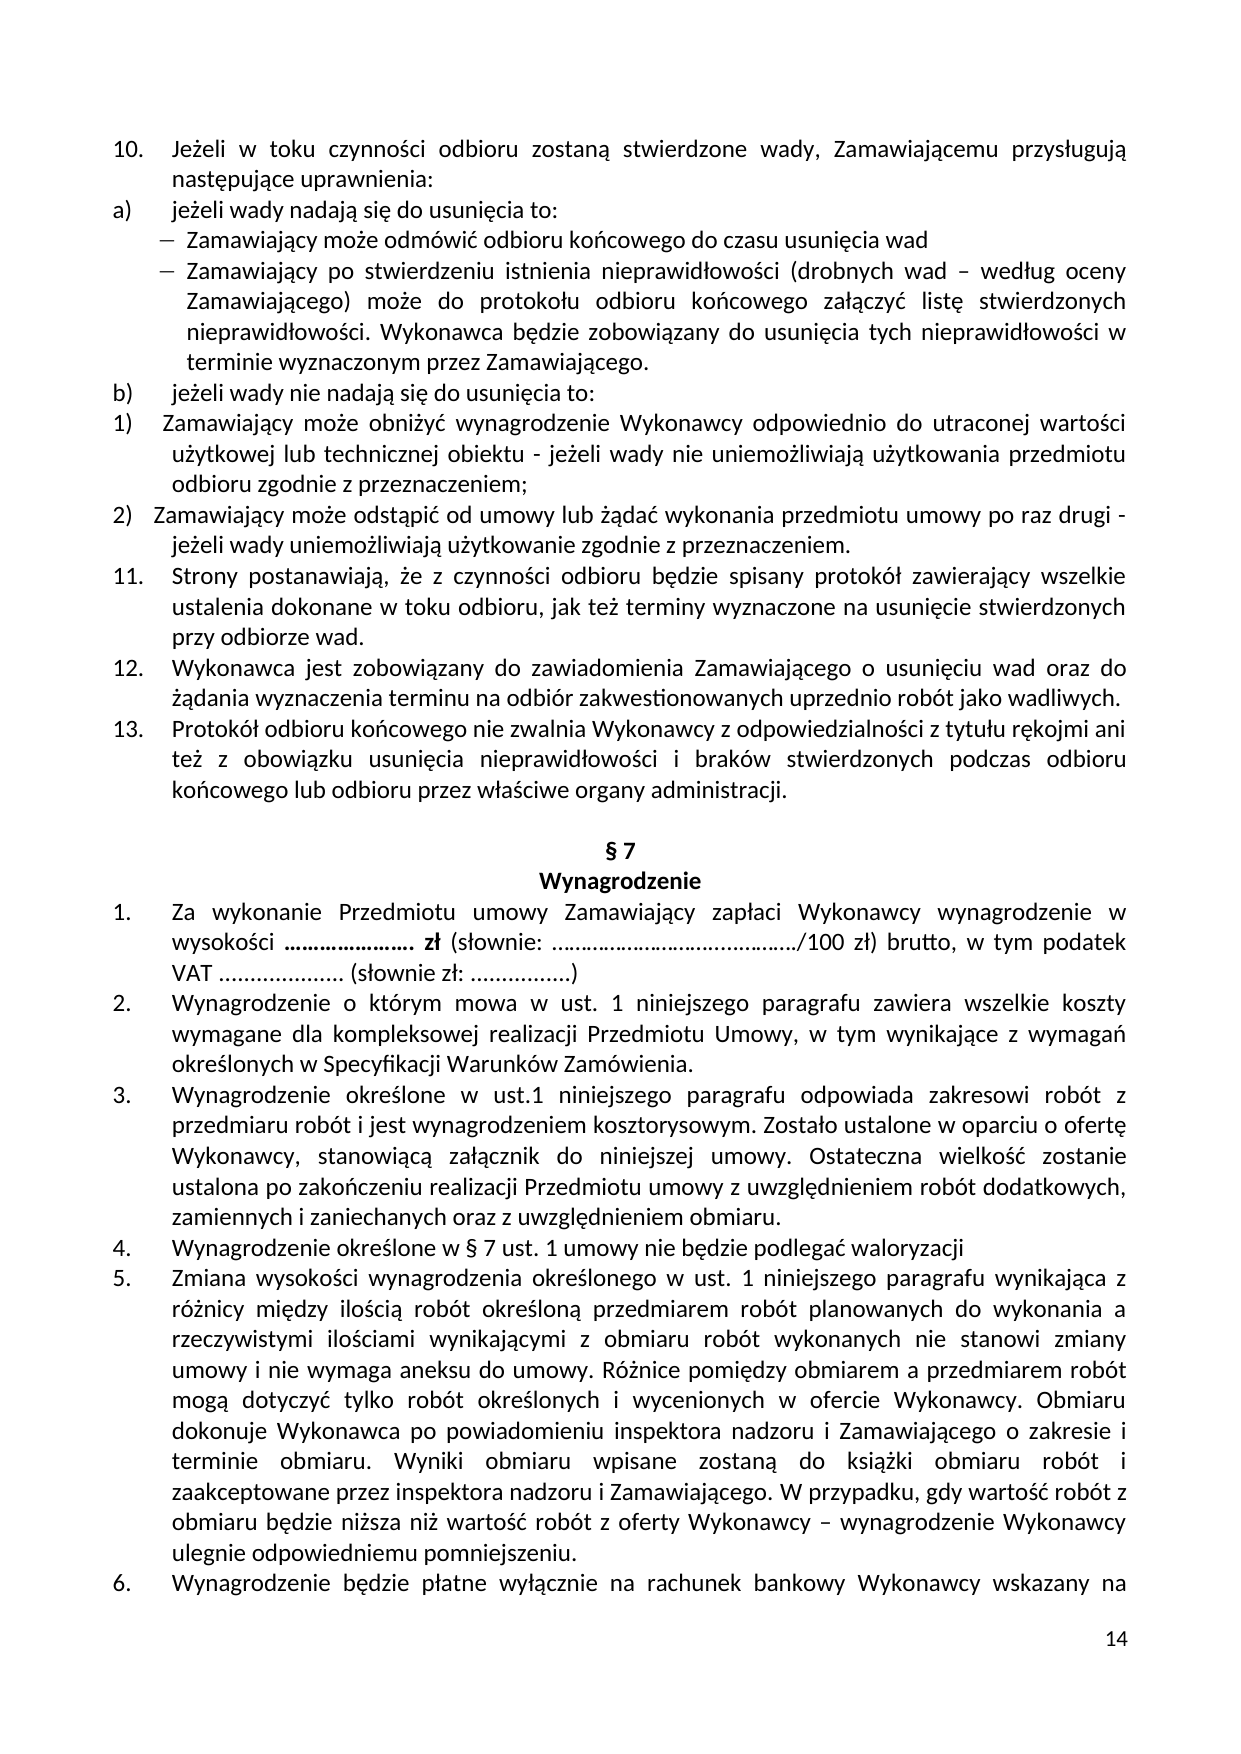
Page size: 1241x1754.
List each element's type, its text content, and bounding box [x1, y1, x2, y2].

list Za wykonanie Przedmiotu umowy Zamawiający zapłaci Wykonawcy wynagrodzenie w wysokości …………………. zł (słownie: ……………………….....………./100 zł) brutto, w tym podatek VAT .................... (słownie zł: ................) [112, 896, 1128, 987]
text Wynagrodzenie [112, 865, 1128, 896]
list Wynagrodzenie określone w ust.1 niniejszego paragrafu odpowiada zakresowi robót z przedmiaru robót i jest wynagrodzeniem kosztorysowym. Zostało ustalone w oparciu o ofertę Wykonawcy, stanowiącą załącznik do niniejszej umowy. Ostateczna wielkość zostanie ustalona po zakończeniu realizacji Przedmiotu umowy z uwzględnieniem robót dodatkowych, zamiennych i zaniechanych oraz z uwzględnieniem obmiaru. [112, 1079, 1128, 1232]
list jeżeli wady nadają się do usunięcia to: [112, 194, 1128, 224]
list Zamawiający może odmówić odbioru końcowego do czasu usunięcia wad [157, 224, 1128, 255]
list Zamawiający po stwierdzeniu istnienia nieprawidłowości (drobnych wad – według oceny Zamawiającego) może do protokołu odbioru końcowego załączyć listę stwierdzonych nieprawidłowości. Wykonawca będzie zobowiązany do usunięcia tych nieprawidłowości w terminie wyznaczonym przez Zamawiającego. [157, 255, 1128, 377]
list Zmiana wysokości wynagrodzenia określonego w ust. 1 niniejszego paragrafu wynikająca z różnicy między ilością robót określoną przedmiarem robót planowanych do wykonania a rzeczywistymi ilościami wynikającymi z obmiaru robót wykonanych nie stanowi zmiany umowy i nie wymaga aneksu do umowy. Różnice pomiędzy obmiarem a przedmiarem robót mogą dotyczyć tylko robót określonych i wycenionych w ofercie Wykonawcy. Obmiaru dokonuje Wykonawca po powiadomieniu inspektora nadzoru i Zamawiającego o zakresie i terminie obmiaru. Wyniki obmiaru wpisane zostaną do książki obmiaru robót i zaakceptowane przez inspektora nadzoru i Zamawiającego. W przypadku, gdy wartość robót z obmiaru będzie niższa niż wartość robót z oferty Wykonawcy – wynagrodzenie Wykonawcy ulegnie odpowiedniemu pomniejszeniu. [112, 1262, 1128, 1567]
list jeżeli wady nie nadają się do usunięcia to: [112, 377, 1128, 408]
list 1) Zamawiający może obniżyć wynagrodzenie Wykonawcy odpowiednio do utraconej wartości użytkowej lub technicznej obiektu - jeżeli wady nie uniemożliwiają użytkowania przedmiotu odbioru zgodnie z przeznaczeniem; [112, 408, 1128, 499]
list 2) Zamawiający może odstąpić od umowy lub żądać wykonania przedmiotu umowy po raz drugi - jeżeli wady uniemożliwiają użytkowanie zgodnie z przeznaczeniem. [112, 499, 1128, 560]
list Strony postanawiają, że z czynności odbioru będzie spisany protokół zawierający wszelkie ustalenia dokonane w toku odbioru, jak też terminy wyznaczone na usunięcie stwierdzonych przy odbiorze wad. [112, 560, 1128, 652]
list Wynagrodzenie określone w § 7 ust. 1 umowy nie będzie podlegać waloryzacji [112, 1232, 1128, 1262]
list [112, 1567, 1128, 1598]
text § 7 [112, 835, 1128, 865]
list Wynagrodzenie o którym mowa w ust. 1 niniejszego paragrafu zawiera wszelkie koszty wymagane dla kompleksowej realizacji Przedmiotu Umowy, w tym wynikające z wymagań określonych w Specyfikacji Warunków Zamówienia. [112, 987, 1128, 1079]
list Wykonawca jest zobowiązany do zawiadomienia Zamawiającego o usunięciu wad oraz do żądania wyznaczenia terminu na odbiór zakwestionowanych uprzednio robót jako wadliwych. [112, 652, 1128, 713]
list Protokół odbioru końcowego nie zwalnia Wykonawcy z odpowiedzialności z tytułu rękojmi ani też z obowiązku usunięcia nieprawidłowości i braków stwierdzonych podczas odbioru końcowego lub odbioru przez właściwe organy administracji. [112, 713, 1128, 804]
list Jeżeli w toku czynności odbioru zostaną stwierdzone wady, Zamawiającemu przysługują następujące uprawnienia: [112, 133, 1128, 194]
